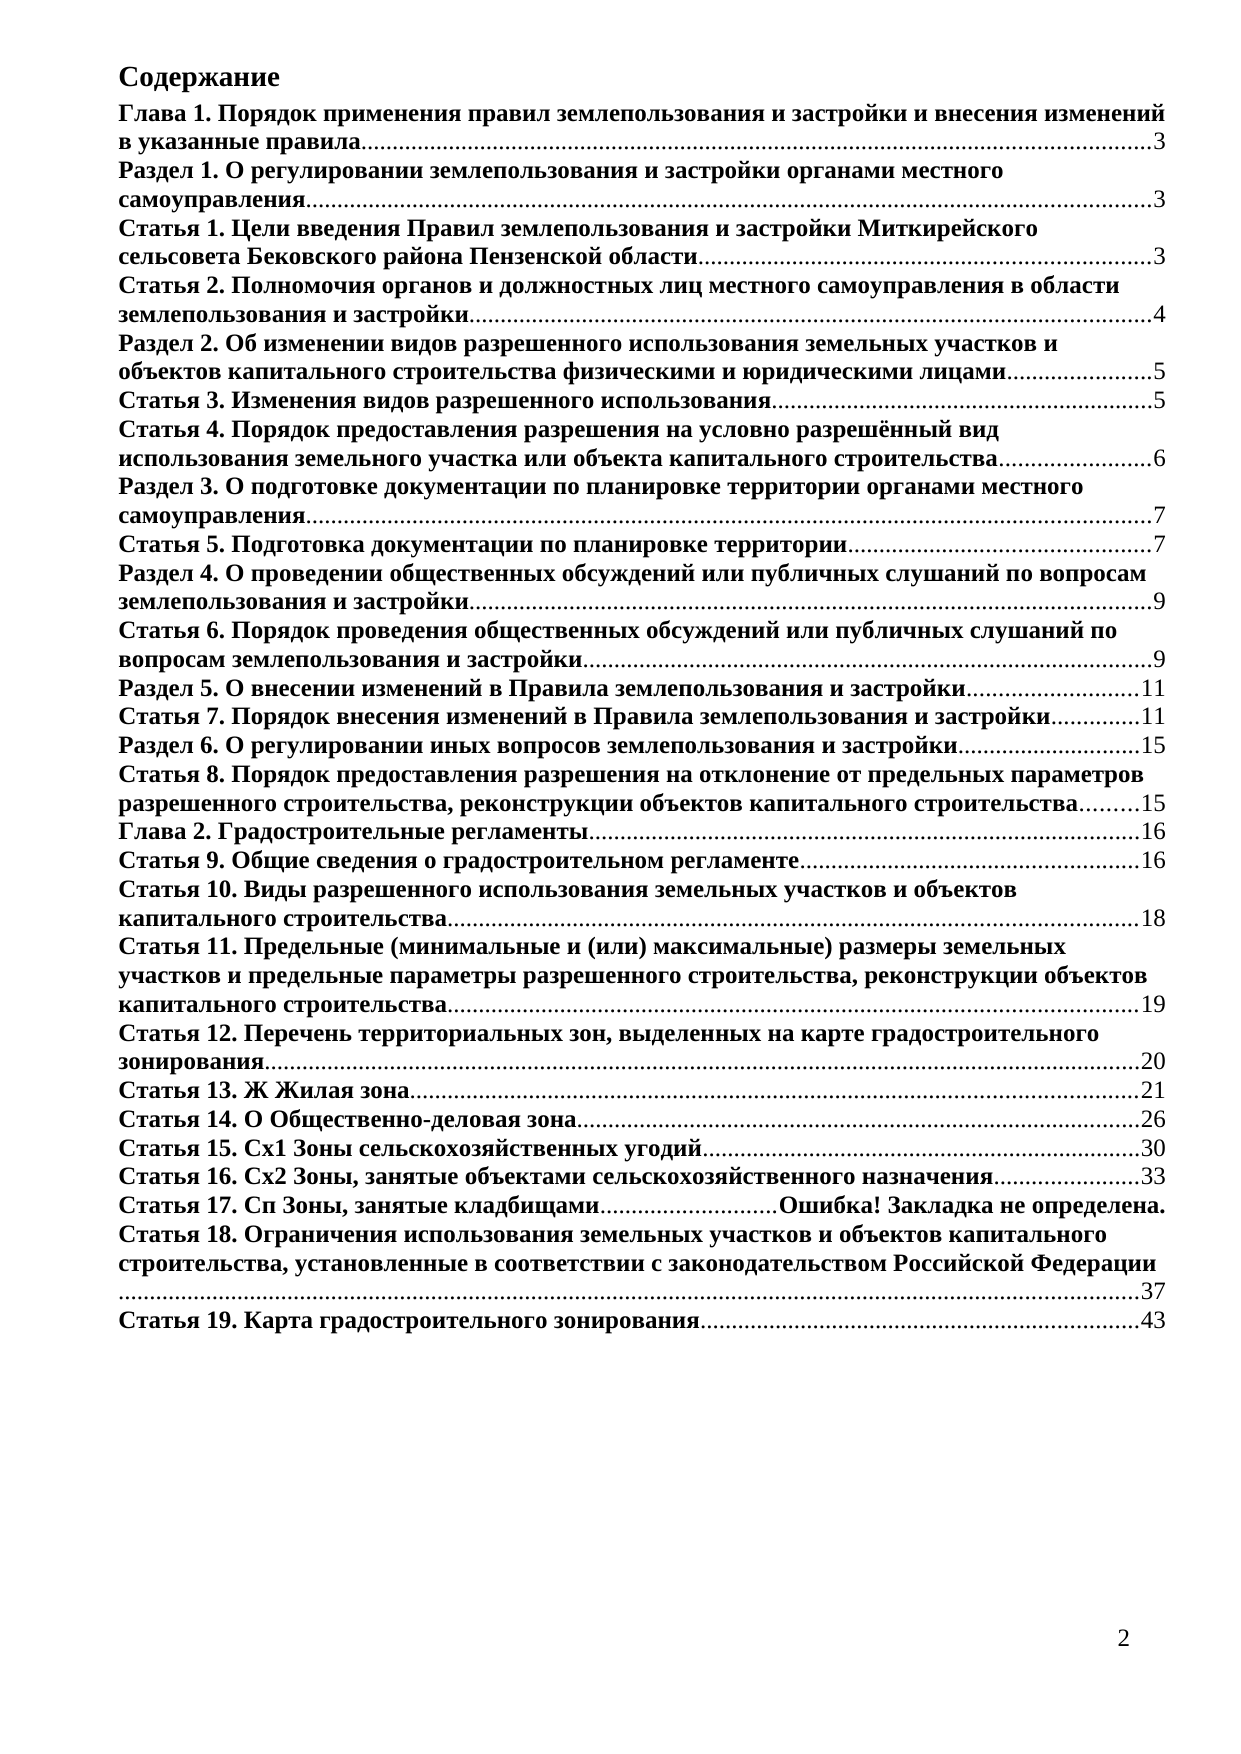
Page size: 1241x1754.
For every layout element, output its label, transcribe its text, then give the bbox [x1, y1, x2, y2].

text Статья 12. Перечень территориальных зон, выделенных на карте градостроительного зонирования 20 [118, 1018, 1167, 1075]
text Статья 1. Цели введения Правил землепользования и застройки Миткирейского сельсовета Бековского района Пензенской области 3 [118, 213, 1167, 270]
text Статья 3. Изменения видов разрешенного использования 5 [118, 385, 1167, 414]
text Статья 5. Подготовка документации по планировке территории 7 [118, 529, 1167, 558]
text Статья 4. Порядок предоставления разрешения на условно разрешённый вид использования земельного участка или объекта капитального строительства 6 [118, 414, 1167, 471]
text Статья 19. Карта градостроительного зонирования 43 [118, 1305, 1167, 1334]
text Статья 2. Полномочия органов и должностных лиц местного самоуправления в области землепользования и застройки 4 [118, 270, 1167, 328]
text Статья 18. Ограничения использования земельных участков и объектов капитального строительства, установленные в соответствии с законодательством Российской Федерации 37 [118, 1219, 1167, 1305]
text Статья 11. Предельные (минимальные и (или) максимальные) размеры земельных участков и предельные параметры разрешенного строительства, реконструкции объектов капитального строительства 19 [118, 931, 1167, 1018]
text Раздел 2. Об изменении видов разрешенного использования земельных участков и объектов капитального строительства физическими и юридическими лицами 5 [118, 328, 1167, 385]
text Статья 13. Ж Жилая зона 21 [118, 1075, 1167, 1104]
text Статья 7. Порядок внесения изменений в Правила землепользования и застройки 11 [118, 701, 1167, 730]
text Раздел 4. О проведении общественных обсуждений или публичных слушаний по вопросам землепользования и застройки 9 [118, 558, 1167, 615]
text Статья 14. О Общественно-деловая зона 26 [118, 1104, 1167, 1133]
text Статья 8. Порядок предоставления разрешения на отклонение от предельных параметров разрешенного строительства, реконструкции объектов капитального строительства 15 [118, 759, 1167, 816]
text Раздел 5. О внесении изменений в Правила землепользования и застройки 11 [118, 673, 1167, 701]
text Статья 6. Порядок проведения общественных обсуждений или публичных слушаний по вопросам землепользования и застройки 9 [118, 615, 1167, 673]
text Статья 17. Сп Зоны, занятые кладбищами Ошибка! Закладка не определена. [118, 1190, 1167, 1219]
text Глава 2. Градостроительные регламенты 16 [118, 816, 1167, 845]
subtitle Содержание [118, 59, 1167, 93]
text Статья 10. Виды разрешенного использования земельных участков и объектов капитального строительства 18 [118, 874, 1167, 931]
text Раздел 6. О регулировании иных вопросов землепользования и застройки 15 [118, 730, 1167, 759]
text Раздел 3. О подготовке документации по планировке территории органами местного самоуправления 7 [118, 471, 1167, 529]
text Статья 15. Сх1 Зоны сельскохозяйственных угодий 30 [118, 1133, 1167, 1161]
text Раздел 1. О регулировании землепользования и застройки органами местного самоуправления 3 [118, 155, 1167, 213]
text Статья 16. Сх2 Зоны, занятые объектами сельскохозяйственного назначения 33 [118, 1161, 1167, 1190]
text Глава 1. Порядок применения правил землепользования и застройки и внесения изменений в указанные правила 3 [118, 98, 1167, 155]
text Статья 9. Общие сведения о градостроительном регламенте 16 [118, 845, 1167, 874]
